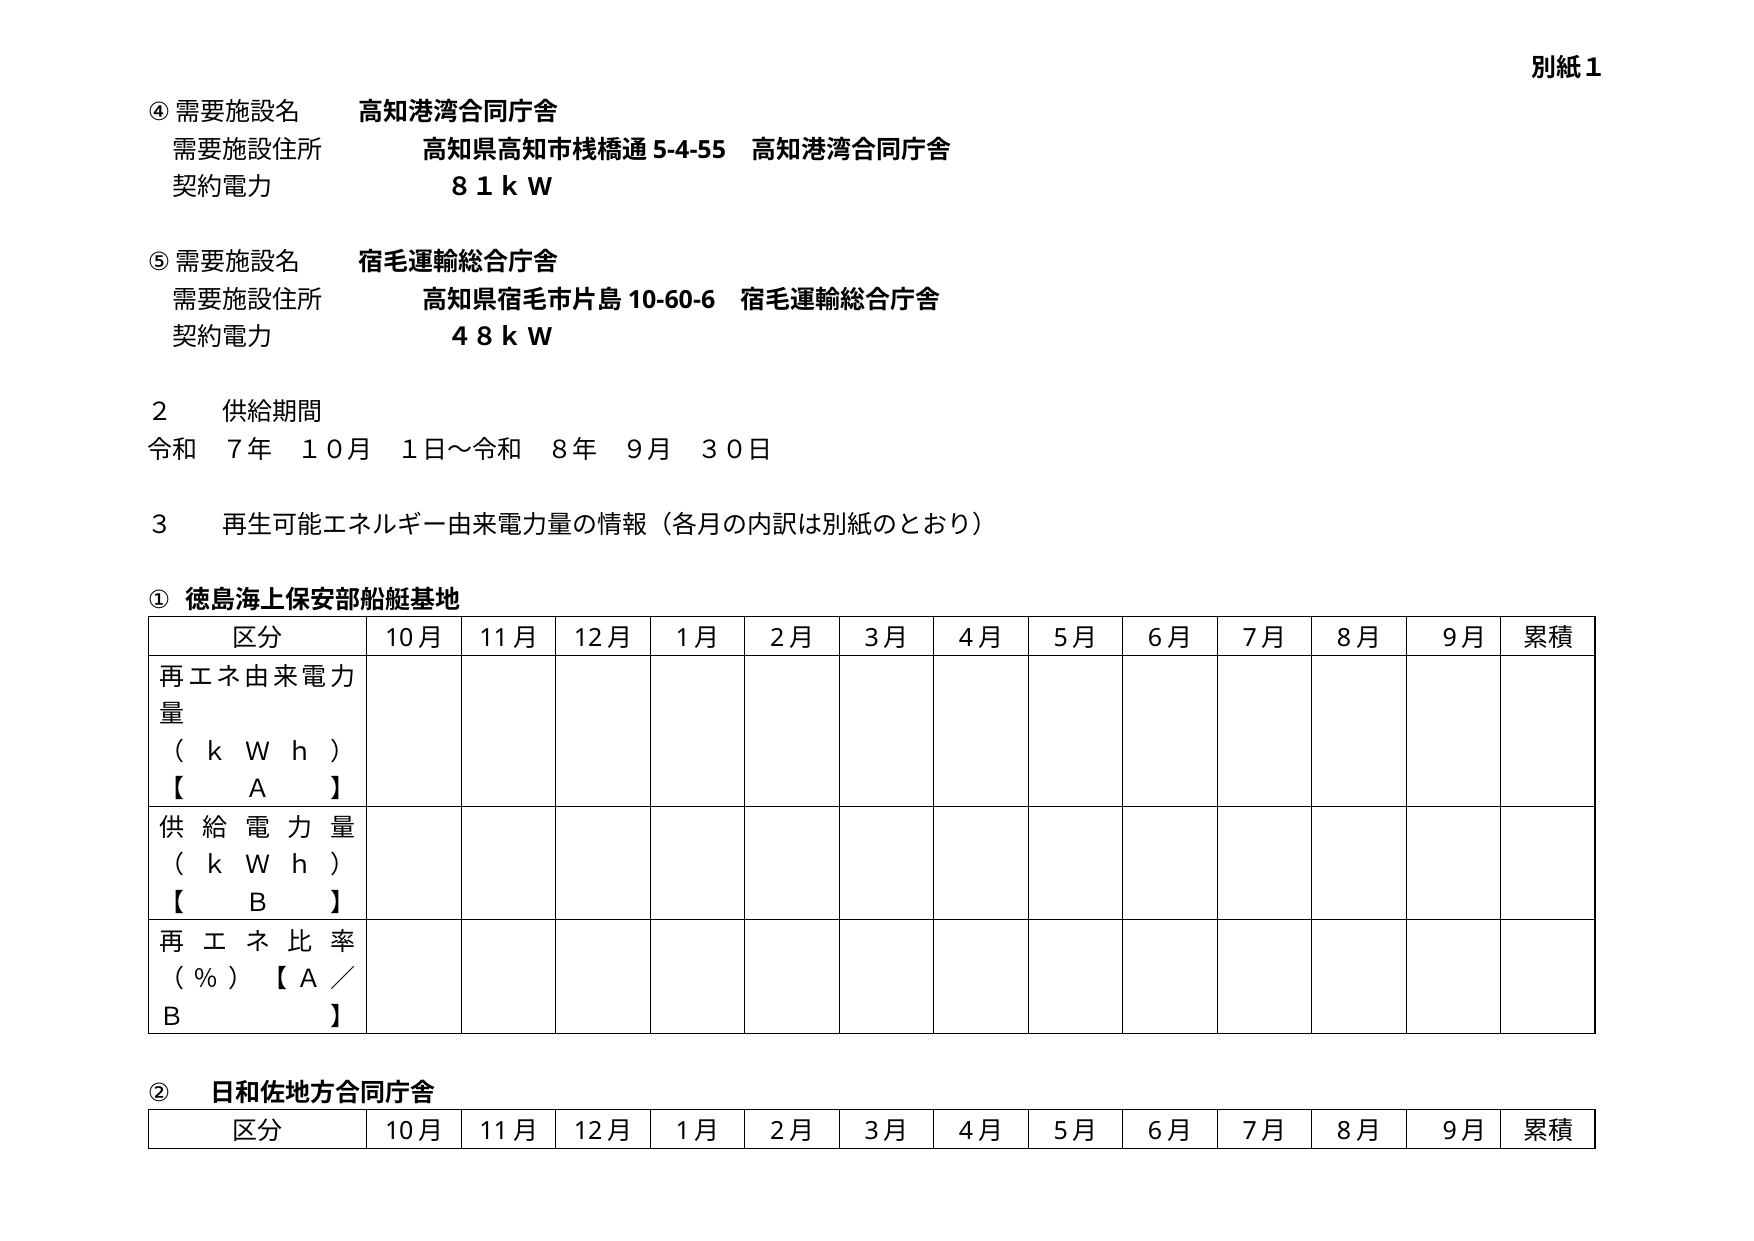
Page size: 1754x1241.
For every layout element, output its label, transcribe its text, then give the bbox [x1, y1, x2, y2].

table_header 5月 [1029, 617, 1122, 655]
table_header 12月 [556, 1110, 650, 1147]
text ⑤需要施設名 宿毛運輸総合庁舎 [148, 241, 1606, 279]
table_cell [556, 807, 650, 919]
table_header 3月 [840, 617, 933, 655]
table_cell [556, 656, 650, 806]
table_header 区分 [149, 1110, 366, 1147]
table_cell [462, 656, 555, 806]
table_cell [1218, 656, 1311, 806]
table_header 累積 [1501, 617, 1594, 655]
table_cell [1501, 807, 1594, 919]
table_cell [1029, 807, 1122, 919]
table_header 1月 [651, 617, 744, 655]
table_header 2月 [745, 617, 839, 655]
table_header 4月 [934, 617, 1028, 655]
table_cell 供給電力量 （ｋＷｈ）【Ｂ】 [149, 807, 366, 919]
table_cell [1407, 656, 1500, 806]
table_cell [840, 807, 933, 919]
table_cell [1312, 656, 1406, 806]
table_cell 再エネ比率 （％）【Ａ／Ｂ】 [149, 920, 366, 1033]
table_cell [1501, 920, 1594, 1033]
table_cell [367, 920, 461, 1033]
table_cell [840, 656, 933, 806]
table_cell [1123, 920, 1217, 1033]
text 令和 ７年 １０月 １日～令和 ８年 ９月 ３０日 [148, 429, 1606, 466]
text ２ 供給期間 [148, 391, 1606, 429]
list 徳島海上保安部船艇基地 [148, 579, 1606, 616]
table_header 6月 [1123, 617, 1217, 655]
text 需要施設住所 高知県高知市桟橋通5-4-55 高知港湾合同庁舎 [148, 129, 1606, 166]
table_header 11月 [462, 617, 555, 655]
text ３ 再生可能エネルギー由来電力量の情報（各月の内訳は別紙のとおり） [148, 504, 1606, 541]
table_cell [651, 807, 744, 919]
table_cell [1501, 656, 1594, 806]
table_cell [1029, 920, 1122, 1033]
table_header 累積 [1501, 1110, 1594, 1147]
table_header 3月 [840, 1110, 933, 1147]
table_cell [462, 920, 555, 1033]
table_header 11月 [462, 1110, 555, 1147]
table_cell [1123, 807, 1217, 919]
table_cell [1312, 807, 1406, 919]
table_cell [367, 656, 461, 806]
table_header 8月 [1312, 1110, 1406, 1147]
table_cell [1407, 807, 1500, 919]
text 契約電力 ８１ｋW [148, 166, 1606, 204]
table_header 8月 [1312, 617, 1406, 655]
table_cell [934, 807, 1028, 919]
table_header 2月 [745, 1110, 839, 1147]
table_header 1月 [651, 1110, 744, 1147]
table_header 9月 [1407, 1110, 1500, 1147]
table_cell [462, 807, 555, 919]
table_cell [840, 920, 933, 1033]
table_header 5月 [1029, 1110, 1122, 1147]
table_header 10月 [367, 1110, 461, 1147]
table_header 10月 [367, 617, 461, 655]
table_header 9月 [1407, 617, 1500, 655]
table_cell [934, 656, 1028, 806]
table_cell 再エネ由来電力量 （ｋＷｈ）【Ａ】 [149, 656, 366, 806]
table_cell [367, 807, 461, 919]
table_cell [934, 920, 1028, 1033]
table_header 6月 [1123, 1110, 1217, 1147]
table_cell [745, 920, 839, 1033]
table_cell [745, 807, 839, 919]
table_header 4月 [934, 1110, 1028, 1147]
table_cell [1218, 920, 1311, 1033]
table_cell [651, 656, 744, 806]
table_header 7月 [1218, 617, 1311, 655]
table_cell [556, 920, 650, 1033]
table_cell [1029, 656, 1122, 806]
table_header 区分 [149, 617, 366, 655]
list 日和佐地方合同庁舎 [148, 1071, 1606, 1109]
table_cell [1218, 807, 1311, 919]
text 需要施設住所 高知県宿毛市片島10-60-6 宿毛運輸総合庁舎 [148, 279, 1606, 316]
table_cell [1407, 920, 1500, 1033]
text 契約電力 ４８ｋW [148, 316, 1606, 354]
text ④需要施設名 高知港湾合同庁舎 [148, 91, 1606, 129]
table_cell [1123, 656, 1217, 806]
table_header 7月 [1218, 1110, 1311, 1147]
table_header 12月 [556, 617, 650, 655]
table_cell [651, 920, 744, 1033]
table_cell [1312, 920, 1406, 1033]
table_cell [745, 656, 839, 806]
